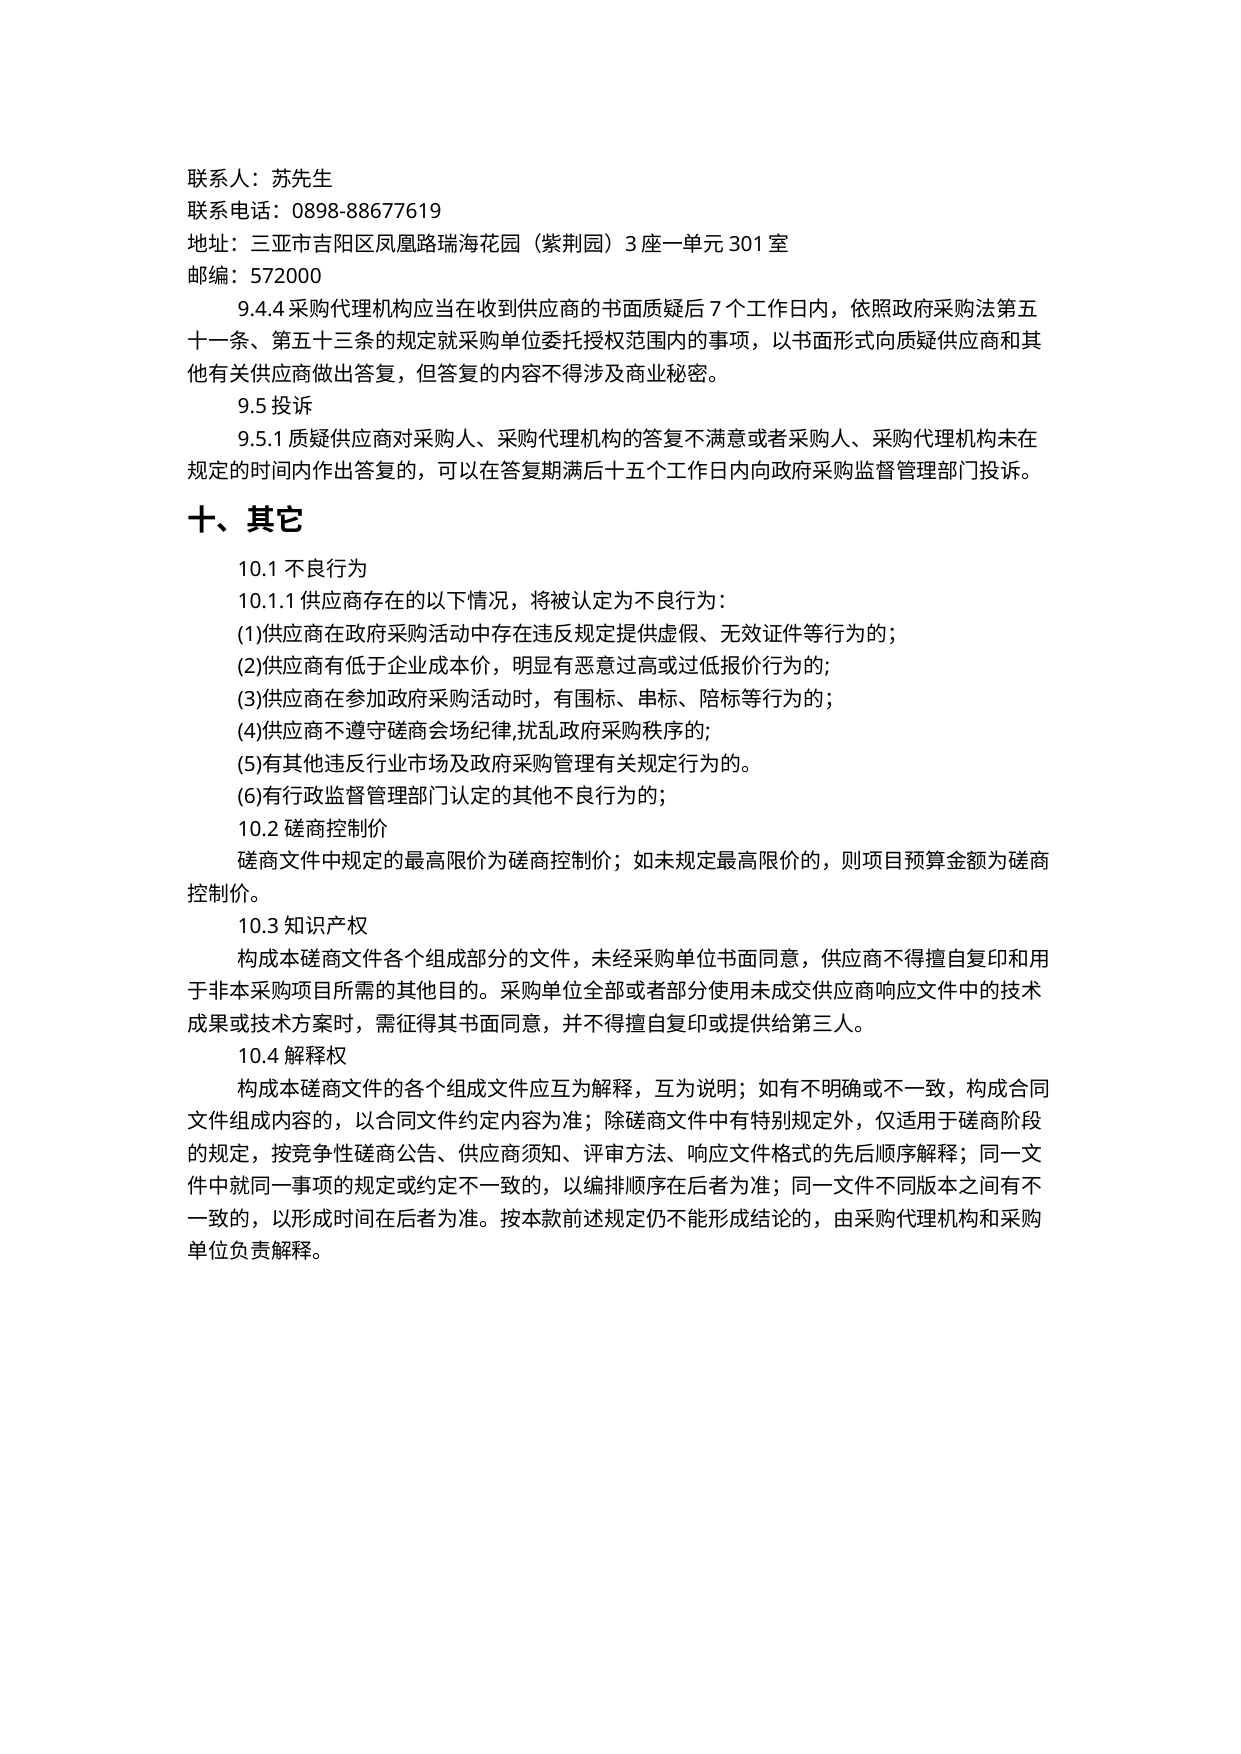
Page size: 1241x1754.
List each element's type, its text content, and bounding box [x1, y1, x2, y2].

text 10.4 解释权 [187, 1039, 1053, 1072]
text 10.1 不良行为 [187, 552, 1053, 584]
text 10.1.1供应商存在的以下情况，将被认定为不良行为： [187, 584, 1053, 617]
text (6)有行政监督管理部门认定的其他不良行为的； [187, 779, 1053, 812]
text 邮编：572000 [187, 259, 1053, 292]
text 9.4.4采购代理机构应当在收到供应商的书面质疑后7个工作日内，依照政府采购法第五十一条、第五十三条的规定就采购单位委托授权范围内的事项，以书面形式向质疑供应商和其他有关供应商做出答复，但答复的内容不得涉及商业秘密。 [187, 292, 1053, 389]
text 十、其它 [187, 487, 1053, 552]
text 9.5投诉 [187, 389, 1053, 422]
text 构成本磋商文件的各个组成文件应互为解释，互为说明；如有不明确或不一致，构成合同文件组成内容的，以合同文件约定内容为准；除磋商文件中有特别规定外，仅适用于磋商阶段的规定，按竞争性磋商公告、供应商须知、评审方法、响应文件格式的先后顺序解释；同一文件中就同一事项的规定或约定不一致的，以编排顺序在后者为准；同一文件不同版本之间有不一致的，以形成时间在后者为准。按本款前述规定仍不能形成结论的，由采购代理机构和采购单位负责解释。 [187, 1072, 1053, 1267]
text 联系电话：0898-88677619 [187, 194, 1053, 227]
text 9.5.1质疑供应商对采购人、采购代理机构的答复不满意或者采购人、采购代理机构未在规定的时间内作出答复的，可以在答复期满后十五个工作日内向政府采购监督管理部门投诉。 [187, 422, 1053, 487]
text 地址：三亚市吉阳区凤凰路瑞海花园（紫荆园）3座一单元301室 [187, 227, 1053, 259]
text (3)供应商在参加政府采购活动时，有围标、串标、陪标等行为的； [187, 682, 1053, 714]
text 10.2 磋商控制价 [187, 812, 1053, 844]
text 10.3 知识产权 [187, 909, 1053, 942]
text 联系人：苏先生 [187, 162, 1053, 194]
text (1)供应商在政府采购活动中存在违反规定提供虚假、无效证件等行为的； [187, 617, 1053, 649]
text 磋商文件中规定的最高限价为磋商控制价；如未规定最高限价的，则项目预算金额为磋商控制价。 [187, 844, 1053, 909]
text 构成本磋商文件各个组成部分的文件，未经采购单位书面同意，供应商不得擅自复印和用于非本采购项目所需的其他目的。采购单位全部或者部分使用未成交供应商响应文件中的技术成果或技术方案时，需征得其书面同意，并不得擅自复印或提供给第三人。 [187, 942, 1053, 1039]
text (4)供应商不遵守磋商会场纪律,扰乱政府采购秩序的; [187, 714, 1053, 747]
text (5)有其他违反行业市场及政府采购管理有关规定行为的。 [187, 747, 1053, 779]
text (2)供应商有低于企业成本价，明显有恶意过高或过低报价行为的; [187, 649, 1053, 682]
